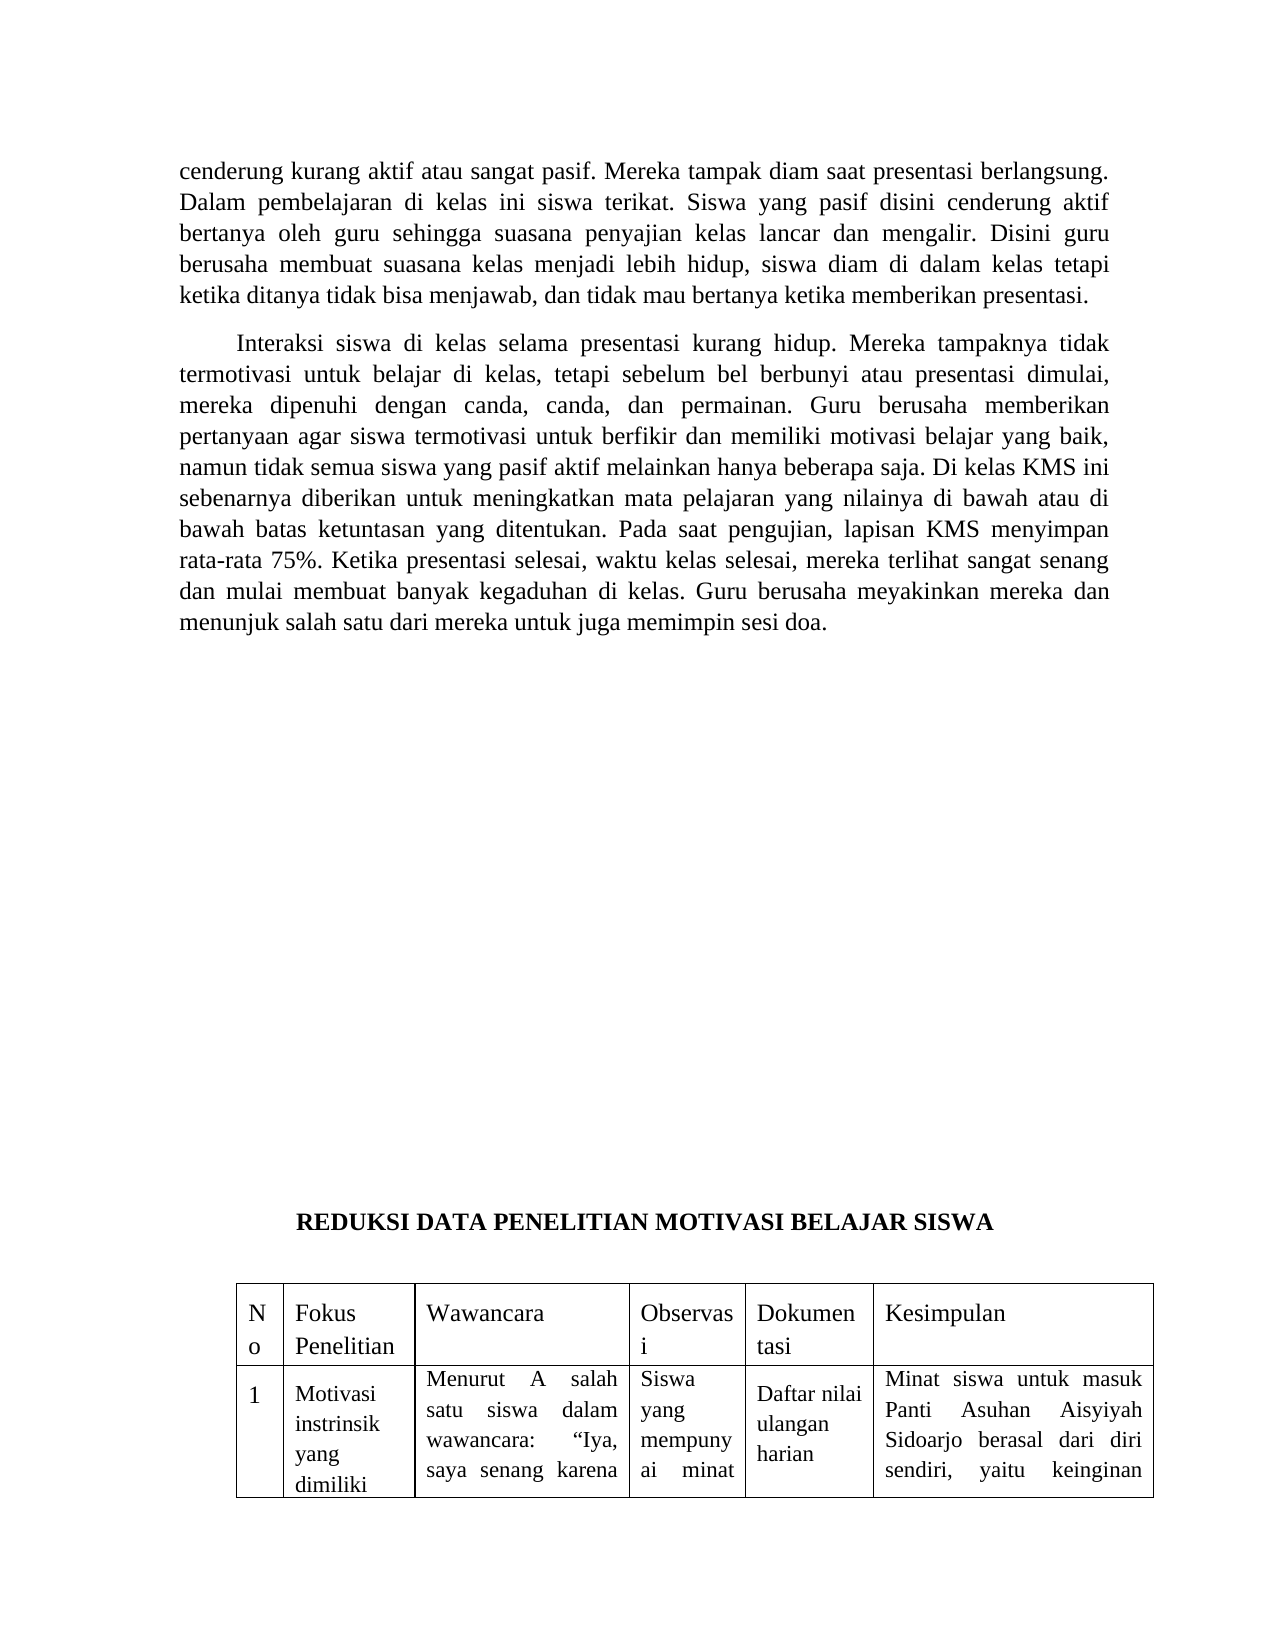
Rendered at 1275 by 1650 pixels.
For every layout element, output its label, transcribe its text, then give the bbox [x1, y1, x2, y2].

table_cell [416, 1366, 629, 1497]
table_header No [237, 1284, 283, 1364]
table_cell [874, 1366, 1153, 1497]
text Interaksi siswa di kelas selama presentasi kurang hidup. Mereka tampaknya tidak termotivasi untuk belajar di kelas, tetapi sebelum bel berbunyi atau presentasi dimulai, mereka dipenuhi dengan canda, canda, dan permainan. Guru berusaha memberikan pertanyaan agar siswa termotivasi untuk berfikir dan memiliki motivasi belajar yang baik, namun tidak semua siswa yang pasif aktif melainkan hanya beberapa saja. Di kelas KMS ini sebenarnya diberikan untuk meningkatkan mata pelajaran yang nilainya di bawah atau di bawah batas ketuntasan yang ditentukan. Pada saat pengujian, lapisan KMS menyimpan rata-rata 75%. Ketika presentasi selesai, waktu kelas selesai, mereka terlihat sangat senang dan mulai membuat banyak kegaduhan di kelas. Guru berusaha meyakinkan mereka dan menunjuk salah satu dari mereka untuk juga memimpin sesi doa. [179, 328, 1110, 636]
table_header Fokus Penelitian [284, 1284, 414, 1364]
table_header Wawancara [416, 1284, 629, 1364]
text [179, 156, 1110, 309]
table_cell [746, 1366, 873, 1497]
table_header Dokumentasi [746, 1284, 873, 1364]
table_header Observasi [630, 1284, 745, 1364]
table_header Kesimpulan [874, 1284, 1153, 1364]
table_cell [284, 1366, 414, 1497]
subtitle REDUKSI DATA PENELITIAN MOTIVASI BELAJAR SISWA [179, 1207, 1110, 1236]
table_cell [630, 1366, 745, 1497]
table_cell 1 [237, 1366, 283, 1497]
